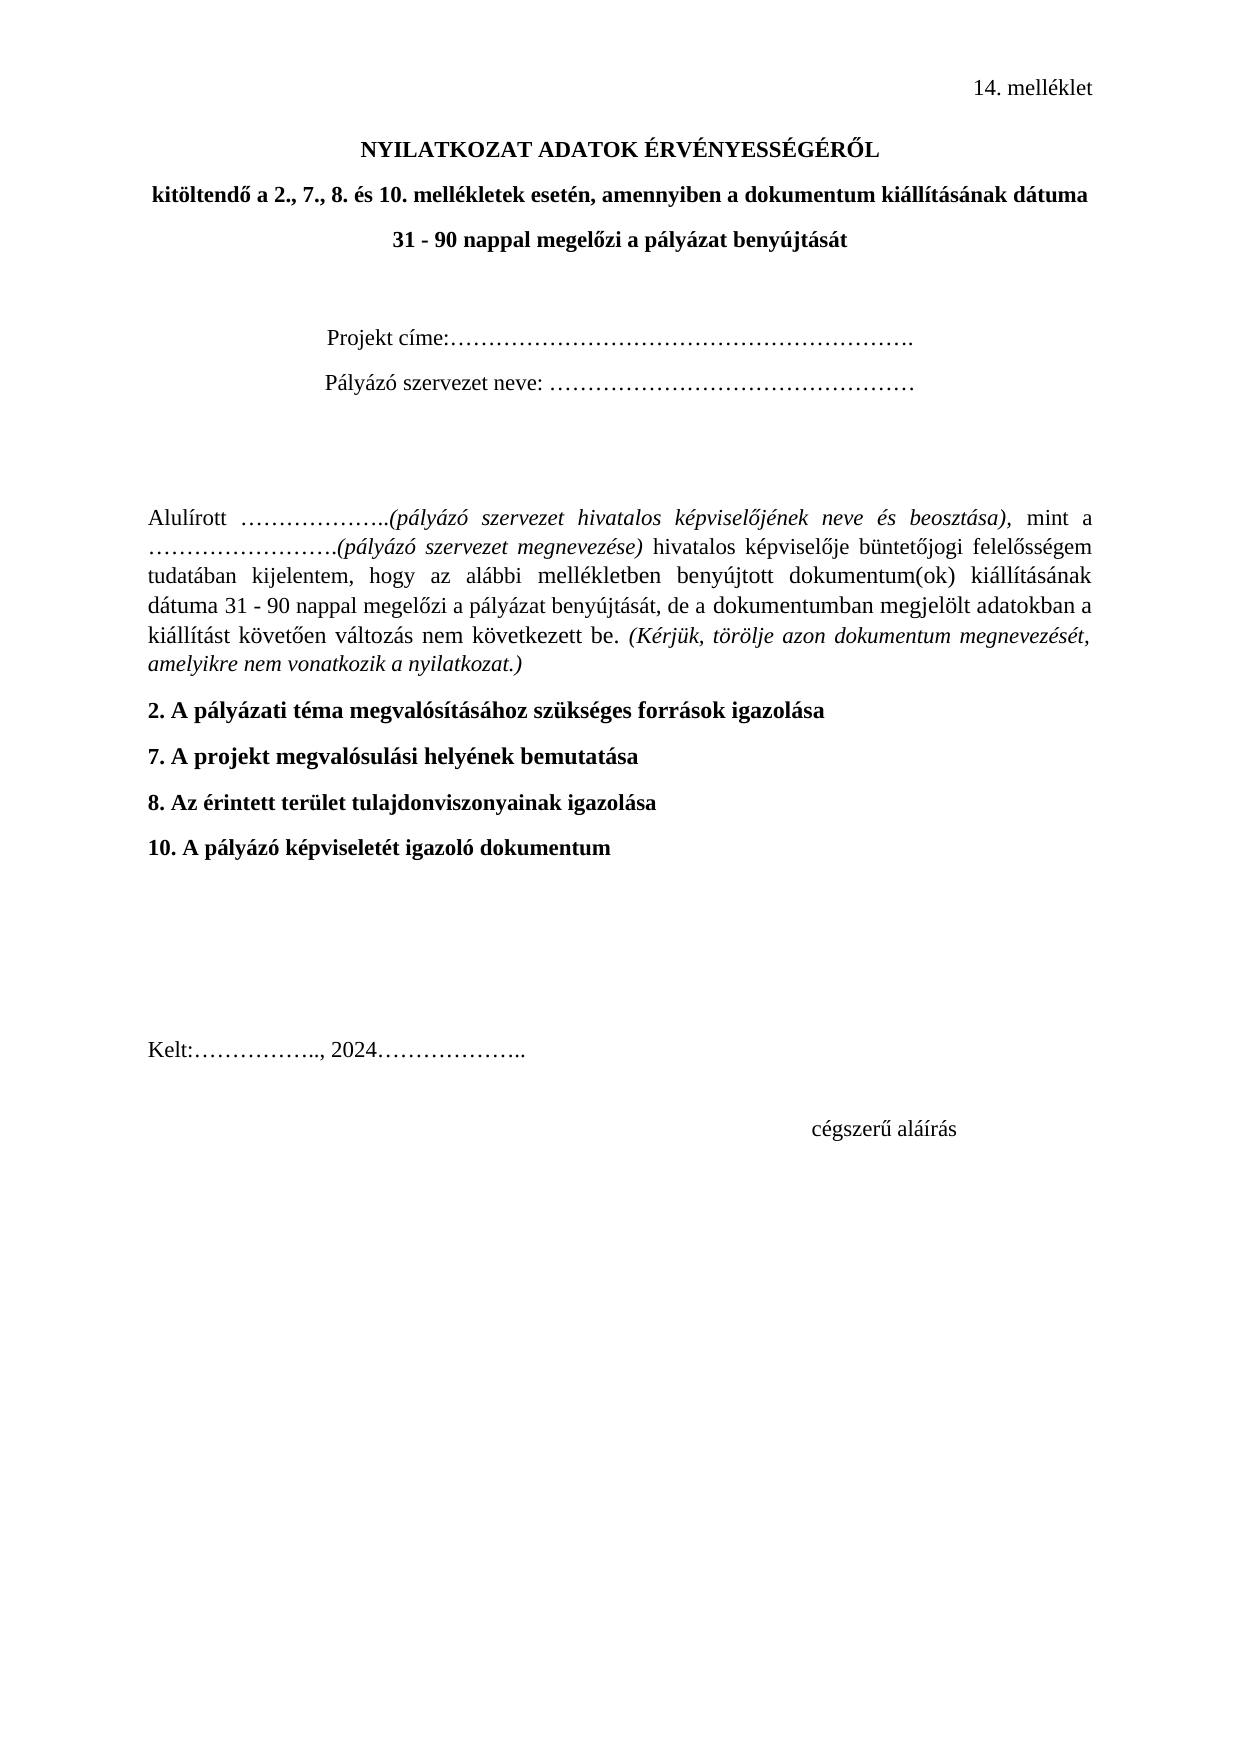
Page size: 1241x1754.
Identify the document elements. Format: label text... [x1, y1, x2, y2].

text cégszerű aláírás [775, 1115, 1092, 1141]
text kitöltendő a 2., 7., 8. és 10. mellékletek esetén, amennyiben a dokumentum kiállításának dátuma [148, 181, 1092, 207]
text 7. A projekt megvalósulási helyének bemutatása [148, 742, 1092, 770]
text 8. Az érintett terület tulajdonviszonyainak igazolása [148, 788, 1092, 815]
text 2. A pályázati téma megvalósításához szükséges források igazolása [148, 696, 1092, 723]
text 31 - 90 nappal megelőzi a pályázat benyújtását [148, 226, 1092, 252]
text Pályázó szervezet neve: ………………………………………… [148, 369, 1092, 395]
text Kelt:…………….., 2024……………….. [148, 1036, 1092, 1062]
text NYILATKOZAT ADATOK ÉRVÉNYESSÉGÉRŐL [148, 136, 1092, 162]
text Projekt címe:……………………………………………………. [148, 324, 1092, 350]
text Alulírott ………………..(pályázó szervezet hivatalos képviselőjének neve és beosztása), mint a …………………….(pályázó szervezet megnevezése) hivatalos képviselője büntetőjogi felelősségem tudatában kijelentem, hogy az alábbi mellékletben benyújtott dokumentum(ok) kiállításának dátuma 31 - 90 nappal megelőzi a pályázat benyújtását, de a dokumentumban megjelölt adatokban a kiállítást követően változás nem következett be. (Kérjük, törölje azon dokumentum megnevezését, amelyikre nem vonatkozik a nyilatkozat.) [148, 504, 1092, 677]
text 10. A pályázó képviseletét igazoló dokumentum [148, 834, 1092, 860]
